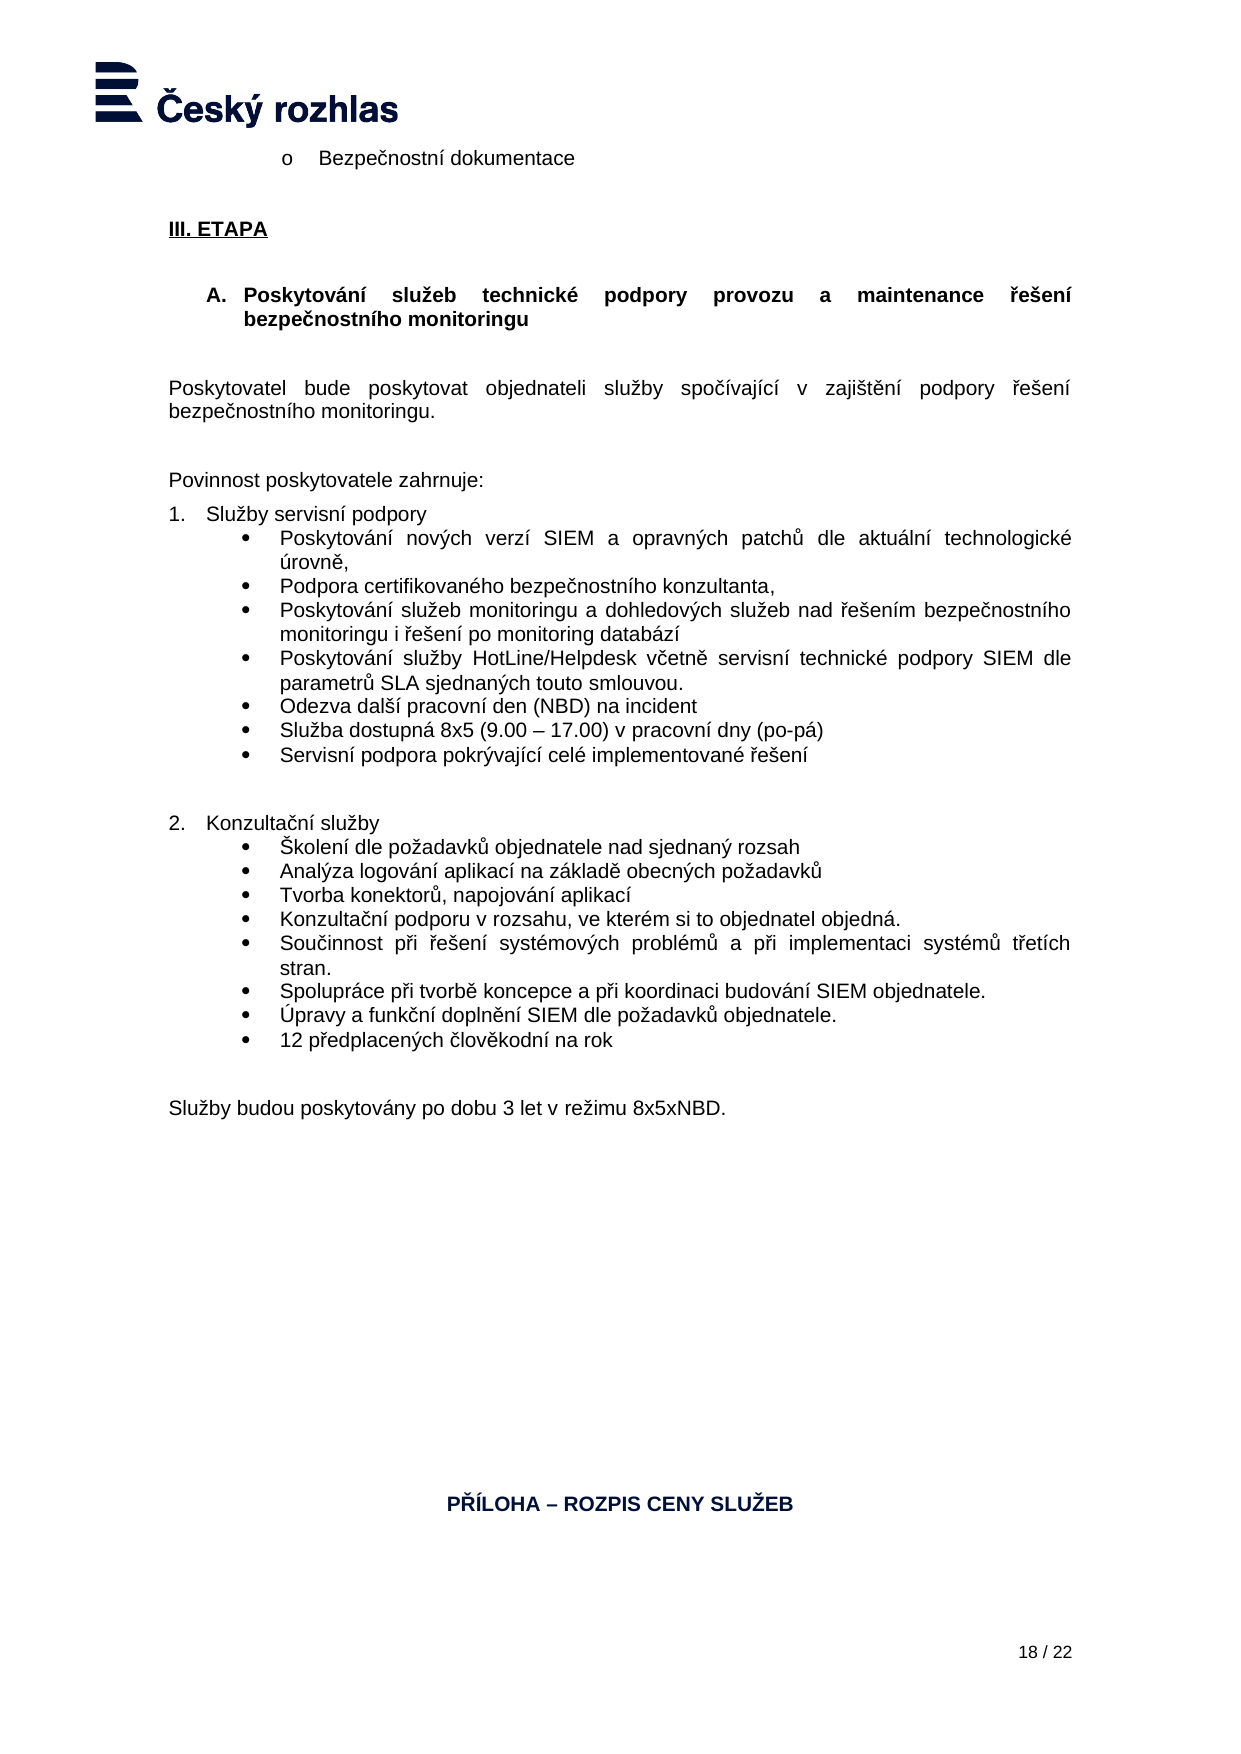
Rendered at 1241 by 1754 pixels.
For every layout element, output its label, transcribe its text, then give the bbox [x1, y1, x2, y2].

list Poskytování nových verzí SIEM a opravných patchů dle aktuální technologické úrovně, [242, 526, 1072, 574]
picture [95, 62, 398, 128]
list Odezva další pracovní den (NBD) na incident [242, 694, 1072, 718]
text Služby budou poskytovány po dobu 3 let v režimu 8x5xNBD. [168, 1096, 1072, 1120]
text PŘÍLOHA – ROZPIS CENY SLUŽEB [168, 1490, 1072, 1516]
text Povinnost poskytovatele zahrnuje: [168, 468, 1072, 492]
list Podpora certifikovaného bezpečnostního konzultanta, [242, 574, 1072, 598]
list Poskytování služeb technické podpory provozu a maintenance řešení bezpečnostního monitoringu [206, 283, 1072, 331]
text Poskytovatel bude poskytovat objednateli služby spočívající v zajištění podpory řešení bezpečnostního monitoringu. [168, 375, 1072, 423]
list Školení dle požadavků objednatele nad sjednaný rozsah [242, 835, 1072, 859]
list Poskytování služby HotLine/Helpdesk včetně servisní technické podpory SIEM dle parametrů SLA sjednaných touto smlouvou. [242, 646, 1072, 694]
list Úpravy a funkční doplnění SIEM dle požadavků objednatele. [242, 1003, 1072, 1027]
list Konzultační podporu v rozsahu, ve kterém si to objednatel objedná. [242, 907, 1072, 931]
list Analýza logování aplikací na základě obecných požadavků [242, 859, 1072, 883]
list Služby servisní podpory [168, 502, 1072, 526]
list Služba dostupná 8x5 (9.00 – 17.00) v pracovní dny (po-pá) [242, 718, 1072, 742]
list Tvorba konektorů, napojování aplikací [242, 883, 1072, 907]
list Součinnost při řešení systémových problémů a při implementaci systémů třetích stran. [242, 931, 1072, 979]
list Bezpečnostní dokumentace [281, 146, 1072, 172]
list Spolupráce při tvorbě koncepce a při koordinaci budování SIEM objednatele. [242, 979, 1072, 1003]
list Servisní podpora pokrývající celé implementované řešení [242, 742, 1072, 766]
list Konzultační služby [168, 811, 1072, 835]
text III. ETAPA [168, 216, 1072, 240]
list 12 předplacených člověkodní na rok [242, 1027, 1072, 1051]
list Poskytování služeb monitoringu a dohledových služeb nad řešením bezpečnostního monitoringu i řešení po monitoring databází [242, 598, 1072, 646]
